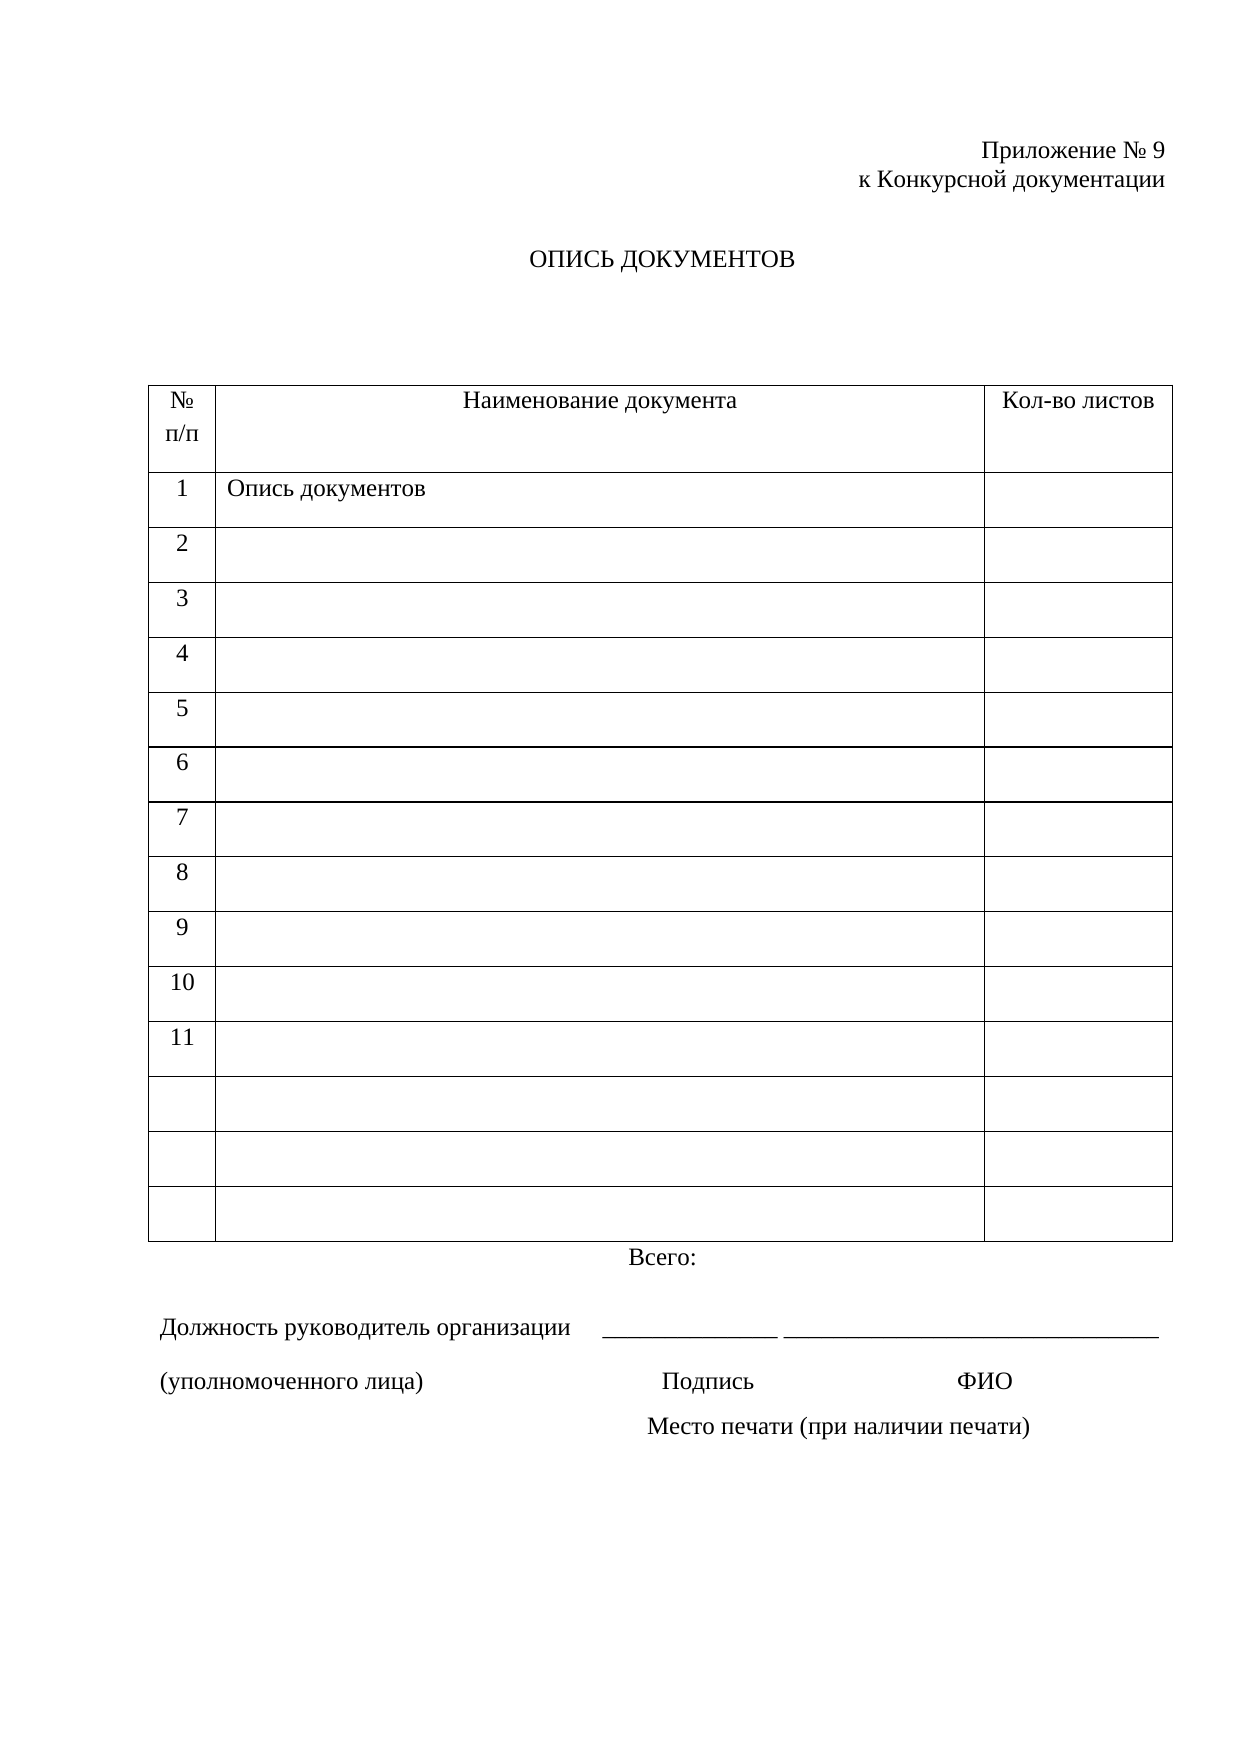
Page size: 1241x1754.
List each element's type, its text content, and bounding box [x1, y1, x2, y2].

table_cell 6 [149, 748, 215, 801]
table_cell 10 [149, 967, 215, 1021]
table_cell [985, 583, 1172, 637]
table_cell [985, 803, 1172, 856]
table_cell [985, 473, 1172, 527]
text ОПИСЬ ДОКУМЕНТОВ [159, 244, 1165, 273]
text Должность руководитель организации ______________ ______________________________ [159, 1312, 1165, 1341]
table_cell [216, 528, 984, 582]
table_cell 3 [149, 583, 215, 637]
table_cell [985, 638, 1172, 692]
table_cell [149, 1132, 215, 1186]
table_cell [216, 857, 984, 911]
text Всего: [159, 1242, 1165, 1270]
table_cell 9 [149, 912, 215, 966]
table_cell [985, 528, 1172, 582]
table_cell [216, 748, 984, 801]
table_cell 11 [149, 1022, 215, 1076]
table_cell [985, 857, 1172, 911]
table_cell [216, 967, 984, 1021]
table_cell 5 [149, 693, 215, 746]
table_cell [216, 693, 984, 746]
table_cell [985, 693, 1172, 746]
table_cell [149, 1077, 215, 1131]
table_cell [985, 1022, 1172, 1076]
table_cell 8 [149, 857, 215, 911]
table_cell [985, 1077, 1172, 1131]
table_cell 2 [149, 528, 215, 582]
table_cell [985, 748, 1172, 801]
table_header Кол-во листов [985, 386, 1172, 472]
table_cell 4 [149, 638, 215, 692]
table_cell Опись документов [216, 473, 984, 527]
table_cell 7 [149, 803, 215, 856]
table_cell [216, 912, 984, 966]
text Приложение № 9 [159, 135, 1165, 164]
table_cell [216, 1132, 984, 1186]
table_cell [216, 1022, 984, 1076]
text (уполномоченного лица) Подпись ФИО [159, 1366, 1165, 1395]
table_cell [216, 1077, 984, 1131]
table_cell [985, 912, 1172, 966]
table_cell [216, 638, 984, 692]
table_cell [216, 583, 984, 637]
table_header Наименование документа [216, 386, 984, 472]
table_cell [985, 967, 1172, 1021]
table_cell [149, 1187, 215, 1241]
table_cell [216, 803, 984, 856]
text к Конкурсной документации [159, 164, 1165, 192]
table_cell [985, 1187, 1172, 1241]
table_cell [985, 1132, 1172, 1186]
text Место печати (при наличии печати) [159, 1411, 1165, 1440]
table_cell [216, 1187, 984, 1241]
table_cell 1 [149, 473, 215, 527]
table_header № п/п [149, 386, 215, 472]
